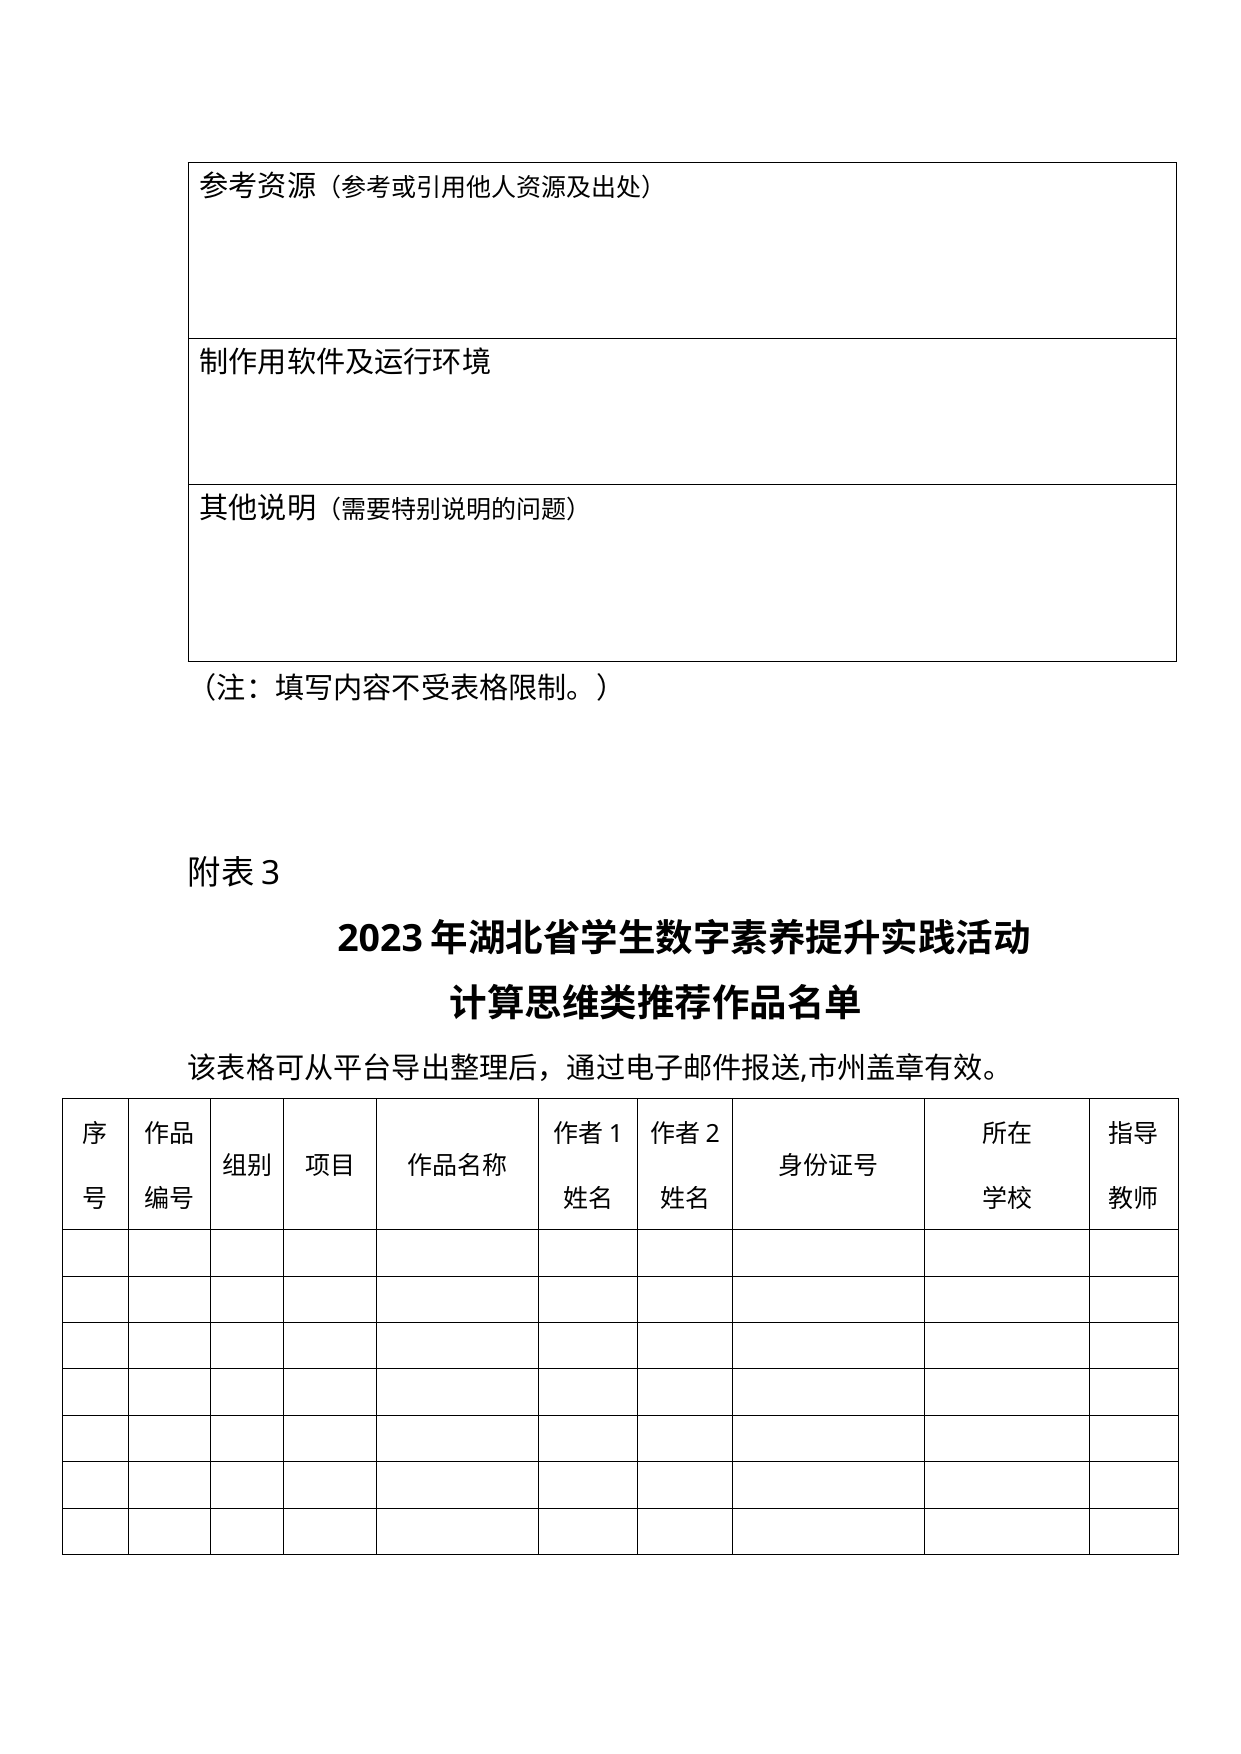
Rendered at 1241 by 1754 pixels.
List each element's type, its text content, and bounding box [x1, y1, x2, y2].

table_cell [539, 1323, 637, 1368]
table_header 身份证号 [733, 1099, 924, 1229]
text 附表3 [187, 838, 1053, 903]
table_cell [638, 1277, 732, 1322]
table_header 指导教师 [1090, 1099, 1178, 1229]
table_header 作品编号 [129, 1099, 210, 1229]
table_cell [211, 1323, 283, 1368]
table_header 作品名称 [377, 1099, 538, 1229]
table_cell [638, 1230, 732, 1276]
text 该表格可从平台导出整理后，通过电子邮件报送,市州盖章有效。 [187, 1033, 1053, 1098]
table_cell [925, 1369, 1089, 1415]
table_cell [539, 1369, 637, 1415]
table_cell [1090, 1369, 1178, 1415]
table_cell [377, 1416, 538, 1461]
table_cell [63, 1323, 128, 1368]
table_header 作者1 姓名 [539, 1099, 637, 1229]
table_cell [539, 1509, 637, 1554]
table_cell [1090, 1230, 1178, 1276]
table_cell [129, 1230, 210, 1276]
table_header 组别 [211, 1099, 283, 1229]
table_cell [925, 1509, 1089, 1554]
table_cell [129, 1277, 210, 1322]
table_cell [211, 1369, 283, 1415]
table_cell 参考资源（参考或引用他人资源及出处） [189, 163, 1176, 338]
table_cell [638, 1462, 732, 1508]
table_cell 制作用软件及运行环境 [189, 339, 1176, 483]
table_cell [211, 1277, 283, 1322]
table_cell [539, 1230, 637, 1276]
table_cell [63, 1416, 128, 1461]
table_cell [284, 1369, 376, 1415]
table_header 作者2 姓名 [638, 1099, 732, 1229]
table_cell [284, 1323, 376, 1368]
table_cell [925, 1230, 1089, 1276]
table_cell [63, 1230, 128, 1276]
table_cell [925, 1323, 1089, 1368]
table_header 所在 学校 [925, 1099, 1089, 1229]
table_cell [63, 1369, 128, 1415]
table_cell [284, 1277, 376, 1322]
table_cell [377, 1323, 538, 1368]
table_cell [129, 1416, 210, 1461]
table_cell [733, 1509, 924, 1554]
table_cell [129, 1323, 210, 1368]
table_cell [284, 1509, 376, 1554]
table_cell [1090, 1323, 1178, 1368]
table_cell [1090, 1277, 1178, 1322]
text （注：填写内容不受表格限制。） [187, 662, 1053, 708]
table_cell [377, 1509, 538, 1554]
table_cell [925, 1462, 1089, 1508]
table_cell [733, 1462, 924, 1508]
table_cell [733, 1416, 924, 1461]
table_cell [733, 1230, 924, 1276]
table_cell [733, 1323, 924, 1368]
table_cell [638, 1509, 732, 1554]
table_cell [377, 1462, 538, 1508]
table_cell [211, 1462, 283, 1508]
table_cell [1090, 1462, 1178, 1508]
text 计算思维类推荐作品名单 [449, 968, 1053, 1033]
table_cell [539, 1462, 637, 1508]
table_cell [129, 1462, 210, 1508]
table_cell [211, 1509, 283, 1554]
table_cell [1090, 1416, 1178, 1461]
table_cell [638, 1369, 732, 1415]
table_cell [284, 1230, 376, 1276]
table_cell [733, 1369, 924, 1415]
table_cell [638, 1416, 732, 1461]
table_cell [1090, 1509, 1178, 1554]
table_cell [925, 1416, 1089, 1461]
table_cell [284, 1416, 376, 1461]
table_header 序号 [63, 1099, 128, 1229]
table_cell [925, 1277, 1089, 1322]
table_cell [539, 1416, 637, 1461]
table_cell [211, 1230, 283, 1276]
table_header 项目 [284, 1099, 376, 1229]
table_cell [63, 1462, 128, 1508]
table_cell [377, 1230, 538, 1276]
table_cell [129, 1509, 210, 1554]
table_cell [129, 1369, 210, 1415]
table_cell [63, 1509, 128, 1554]
table_cell [733, 1277, 924, 1322]
table_cell [539, 1277, 637, 1322]
table_cell [211, 1416, 283, 1461]
table_cell [284, 1462, 376, 1508]
text 2023年湖北省学生数字素养提升实践活动 [337, 903, 1053, 968]
table_cell [377, 1277, 538, 1322]
table_cell 其他说明（需要特别说明的问题） [189, 485, 1176, 661]
table_cell [63, 1277, 128, 1322]
table_cell [638, 1323, 732, 1368]
table_cell [377, 1369, 538, 1415]
